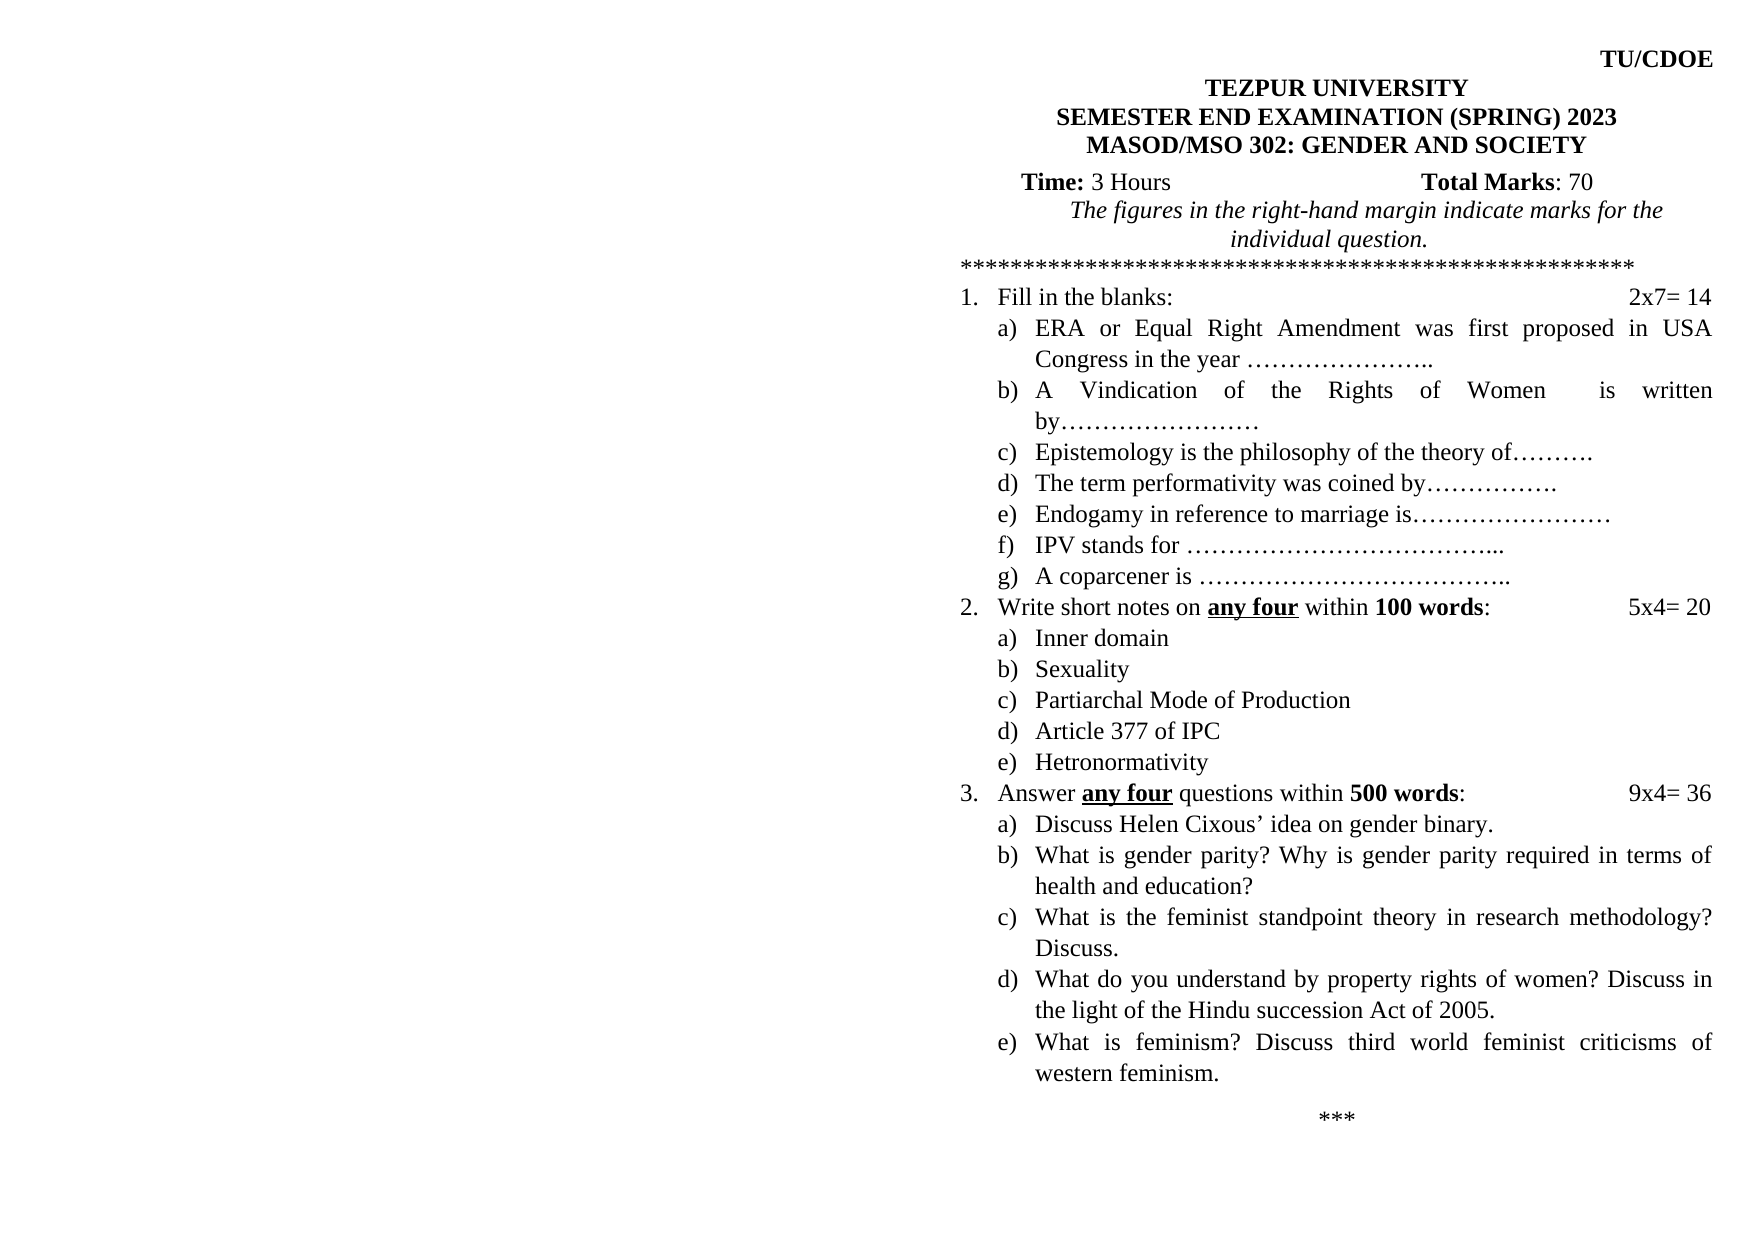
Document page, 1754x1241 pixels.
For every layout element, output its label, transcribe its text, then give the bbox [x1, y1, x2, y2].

list What is feminism? Discuss third world feminist criticisms of western feminism. [997, 1027, 1713, 1086]
text The figures in the right-hand margin indicate marks for the individual question. [989, 195, 1671, 253]
list A Vindication of the Rights of Women is written by…………………… [997, 375, 1713, 434]
text SEMESTER END EXAMINATION (SPRING) 2023 [960, 102, 1713, 131]
text *** [960, 1105, 1713, 1134]
text TEZPUR UNIVERSITY [960, 73, 1713, 102]
list Partiarchal Mode of Production [997, 685, 1713, 714]
text Time: 3 Hours Total Marks: 70 [989, 167, 1671, 195]
list Write short notes on any four within 100 words: 5x4= 20 [960, 592, 1713, 621]
list Discuss Helen Cixous’ idea on gender binary. [997, 809, 1713, 838]
list Answer any four questions within 500 words: 9x4= 36 [960, 778, 1713, 807]
list Epistemology is the philosophy of the theory of………. [997, 437, 1713, 466]
list Article 377 of IPC [997, 716, 1713, 745]
list A coparcener is ……………………………….. [997, 561, 1713, 590]
list Endogamy in reference to marriage is…………………… [997, 499, 1713, 528]
list ERA or Equal Right Amendment was first proposed in USA Congress in the year ………………….. [997, 313, 1713, 372]
text MASOD/MSO 302: GENDER AND SOCIETY [960, 131, 1713, 159]
list Sexuality [997, 654, 1713, 683]
list Inner domain [997, 623, 1713, 652]
text ****************************************************** [960, 253, 1713, 282]
list Fill in the blanks: 2x7= 14 [960, 282, 1713, 310]
list What is gender parity? Why is gender parity required in terms of health and education? [997, 840, 1713, 900]
list The term performativity was coined by……………. [997, 468, 1713, 497]
list What do you understand by property rights of women? Discuss in the light of the Hindu succession Act of 2005. [997, 964, 1713, 1024]
list Hetronormativity [997, 747, 1713, 776]
text TU/CDOE [960, 44, 1713, 73]
list What is the feminist standpoint theory in research methodology? Discuss. [997, 902, 1713, 962]
list IPV stands for ………………………………... [997, 530, 1713, 559]
